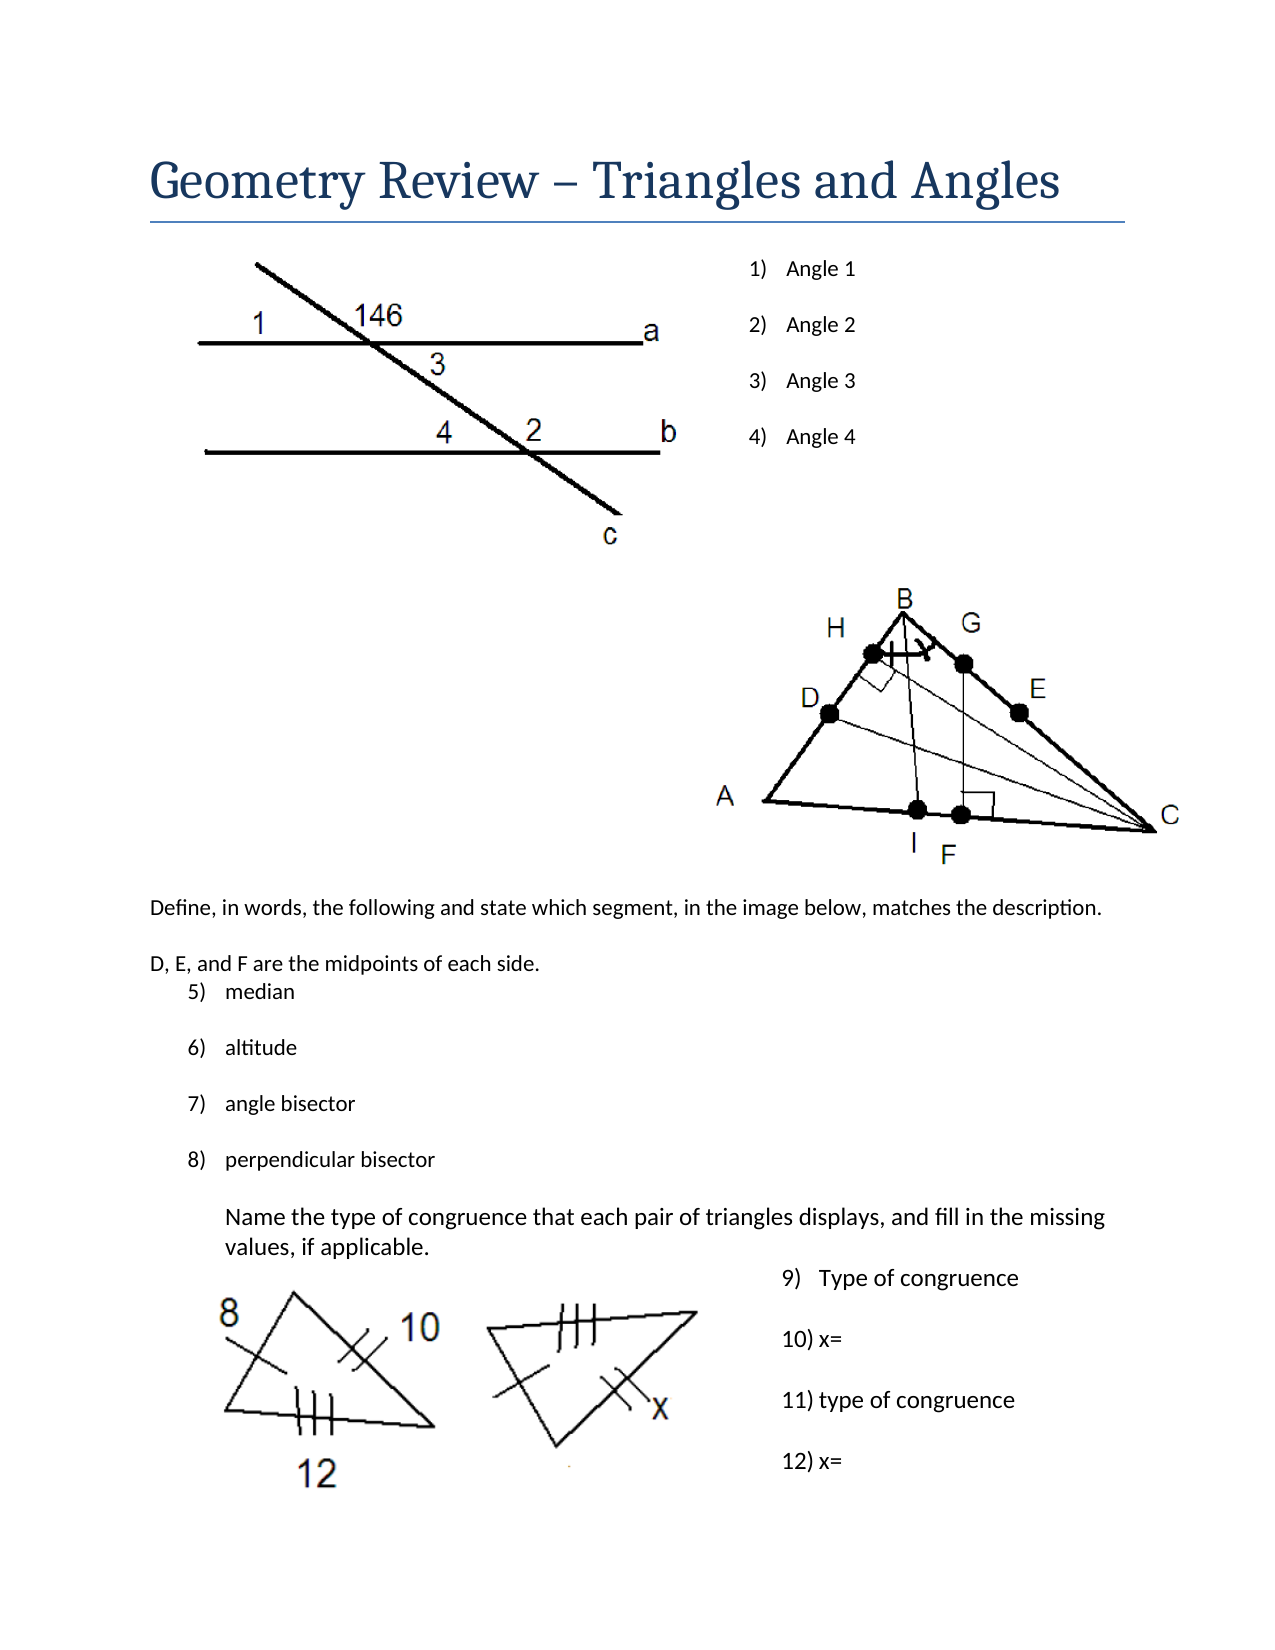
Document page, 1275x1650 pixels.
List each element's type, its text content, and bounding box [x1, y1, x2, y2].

list Angle 3 [693, 366, 1125, 394]
list Angle 2 [693, 310, 1125, 338]
list Type of congruence [725, 1262, 1125, 1293]
list x= [725, 1323, 1125, 1354]
list angle bisector [187, 1089, 1125, 1117]
list x= [725, 1445, 1125, 1476]
list median [187, 977, 1125, 1005]
list Name the type of congruence that each pair of triangles displays, and fill in the missing values, if applicable. [225, 1201, 1125, 1262]
text D, E, and F are the midpoints of each side. [150, 949, 1125, 977]
list type of congruence [725, 1384, 1125, 1415]
list perpendicular bisector [187, 1145, 1125, 1173]
list Angle 1 [187, 254, 1125, 282]
title Geometry Review – Triangles and Angles [150, 150, 1125, 221]
list Angle 4 [693, 422, 1125, 450]
list altitude [187, 1033, 1125, 1061]
text Define, in words, the following and state which segment, in the image below, matches the description. [150, 552, 1125, 921]
